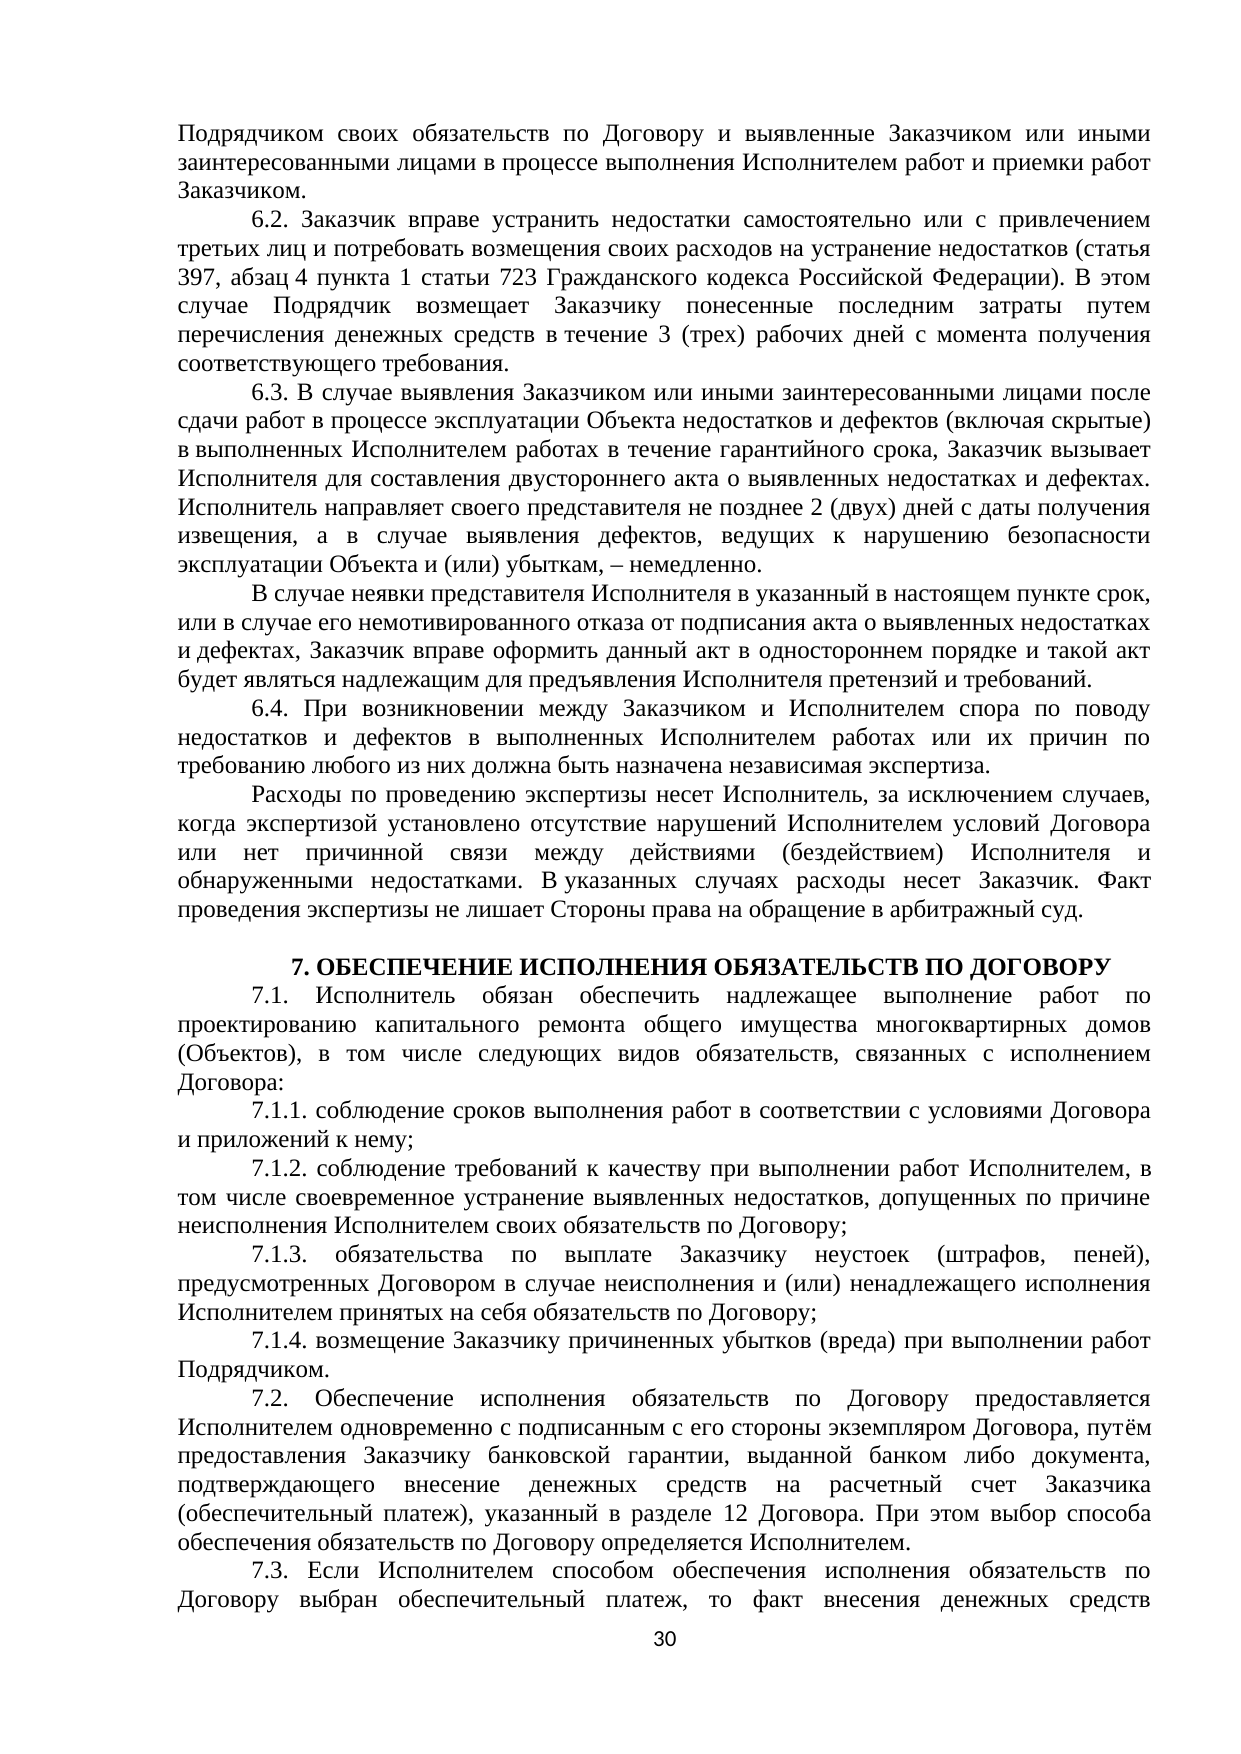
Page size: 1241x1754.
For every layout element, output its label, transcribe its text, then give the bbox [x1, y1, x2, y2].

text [177, 118, 1152, 204]
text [177, 1556, 1152, 1613]
text 6.3. В случае выявления Заказчиком или иными заинтересованными лицами после сдачи работ в процессе эксплуатации Объекта недостатков и дефектов (включая скрытые) в выполненных Исполнителем работах в течение гарантийного срока, Заказчик вызывает Исполнителя для составления двустороннего акта о выявленных недостатках и дефектах. Исполнитель направляет своего представителя не позднее 2 (двух) дней с даты получения извещения, а в случае выявления дефектов, ведущих к нарушению безопасности эксплуатации Объекта и (или) убыткам, – немедленно. [177, 377, 1152, 578]
text 7.1.3. обязательства по выплате Заказчику неустоек (штрафов, пеней), предусмотренных Договором в случае неисполнения и (или) ненадлежащего исполнения Исполнителем принятых на себя обязательств по Договору; [177, 1239, 1152, 1326]
text 7.1.4. возмещение Заказчику причиненных убытков (вреда) при выполнении работ Подрядчиком. [177, 1326, 1152, 1383]
text 7.1. Исполнитель обязан обеспечить надлежащее выполнение работ по проектированию капитального ремонта общего имущества многоквартирных домов (Объектов), в том числе следующих видов обязательств, связанных с исполнением Договора: [177, 981, 1152, 1096]
text 7.2. Обеспечение исполнения обязательств по Договору предоставляется Исполнителем одновременно с подписанным с его стороны экземпляром Договора, путём предоставления Заказчику банковской гарантии, выданной банком либо документа, подтверждающего внесение денежных средств на расчетный счет Заказчика (обеспечительный платеж), указанный в разделе 12 Договора. При этом выбор способа обеспечения обязательств по Договору определяется Исполнителем. [177, 1383, 1152, 1556]
text 7.1.2. соблюдение требований к качеству при выполнении работ Исполнителем, в том числе своевременное устранение выявленных недостатков, допущенных по причине неисполнения Исполнителем своих обязательств по Договору; [177, 1153, 1152, 1239]
text 6.4. При возникновении между Заказчиком и Исполнителем спора по поводу недостатков и дефектов в выполненных Исполнителем работах или их причин по требованию любого из них должна быть назначена независимая экспертиза. [177, 693, 1152, 779]
text В случае неявки представителя Исполнителя в указанный в настоящем пункте срок, или в случае его немотивированного отказа от подписания акта о выявленных недостатках и дефектах, Заказчик вправе оформить данный акт в одностороннем порядке и такой акт будет являться надлежащим для предъявления Исполнителя претензий и требований. [177, 578, 1152, 693]
text 7. ОБЕСПЕЧЕНИЕ ИСПОЛНЕНИЯ ОБЯЗАТЕЛЬСТВ ПО ДОГОВОРУ [177, 952, 1152, 981]
text 7.1.1. соблюдение сроков выполнения работ в соответствии с условиями Договора и приложений к нему; [177, 1096, 1152, 1153]
text 6.2. Заказчик вправе устранить недостатки самостоятельно или с привлечением третьих лиц и потребовать возмещения своих расходов на устранение недостатков (статья 397, абзац 4 пункта 1 статьи 723 Гражданского кодекса Российской Федерации). В этом случае Подрядчик возмещает Заказчику понесенные последним затраты путем перечисления денежных средств в течение 3 (трех) рабочих дней с момента получения соответствующего требования. [177, 204, 1152, 377]
text Расходы по проведению экспертизы несет Исполнитель, за исключением случаев, когда экспертизой установлено отсутствие нарушений Исполнителем условий Договора или нет причинной связи между действиями (бездействием) Исполнителя и обнаруженными недостатками. В указанных случаях расходы несет Заказчик. Факт проведения экспертизы не лишает Стороны права на обращение в арбитражный суд. [177, 779, 1152, 923]
